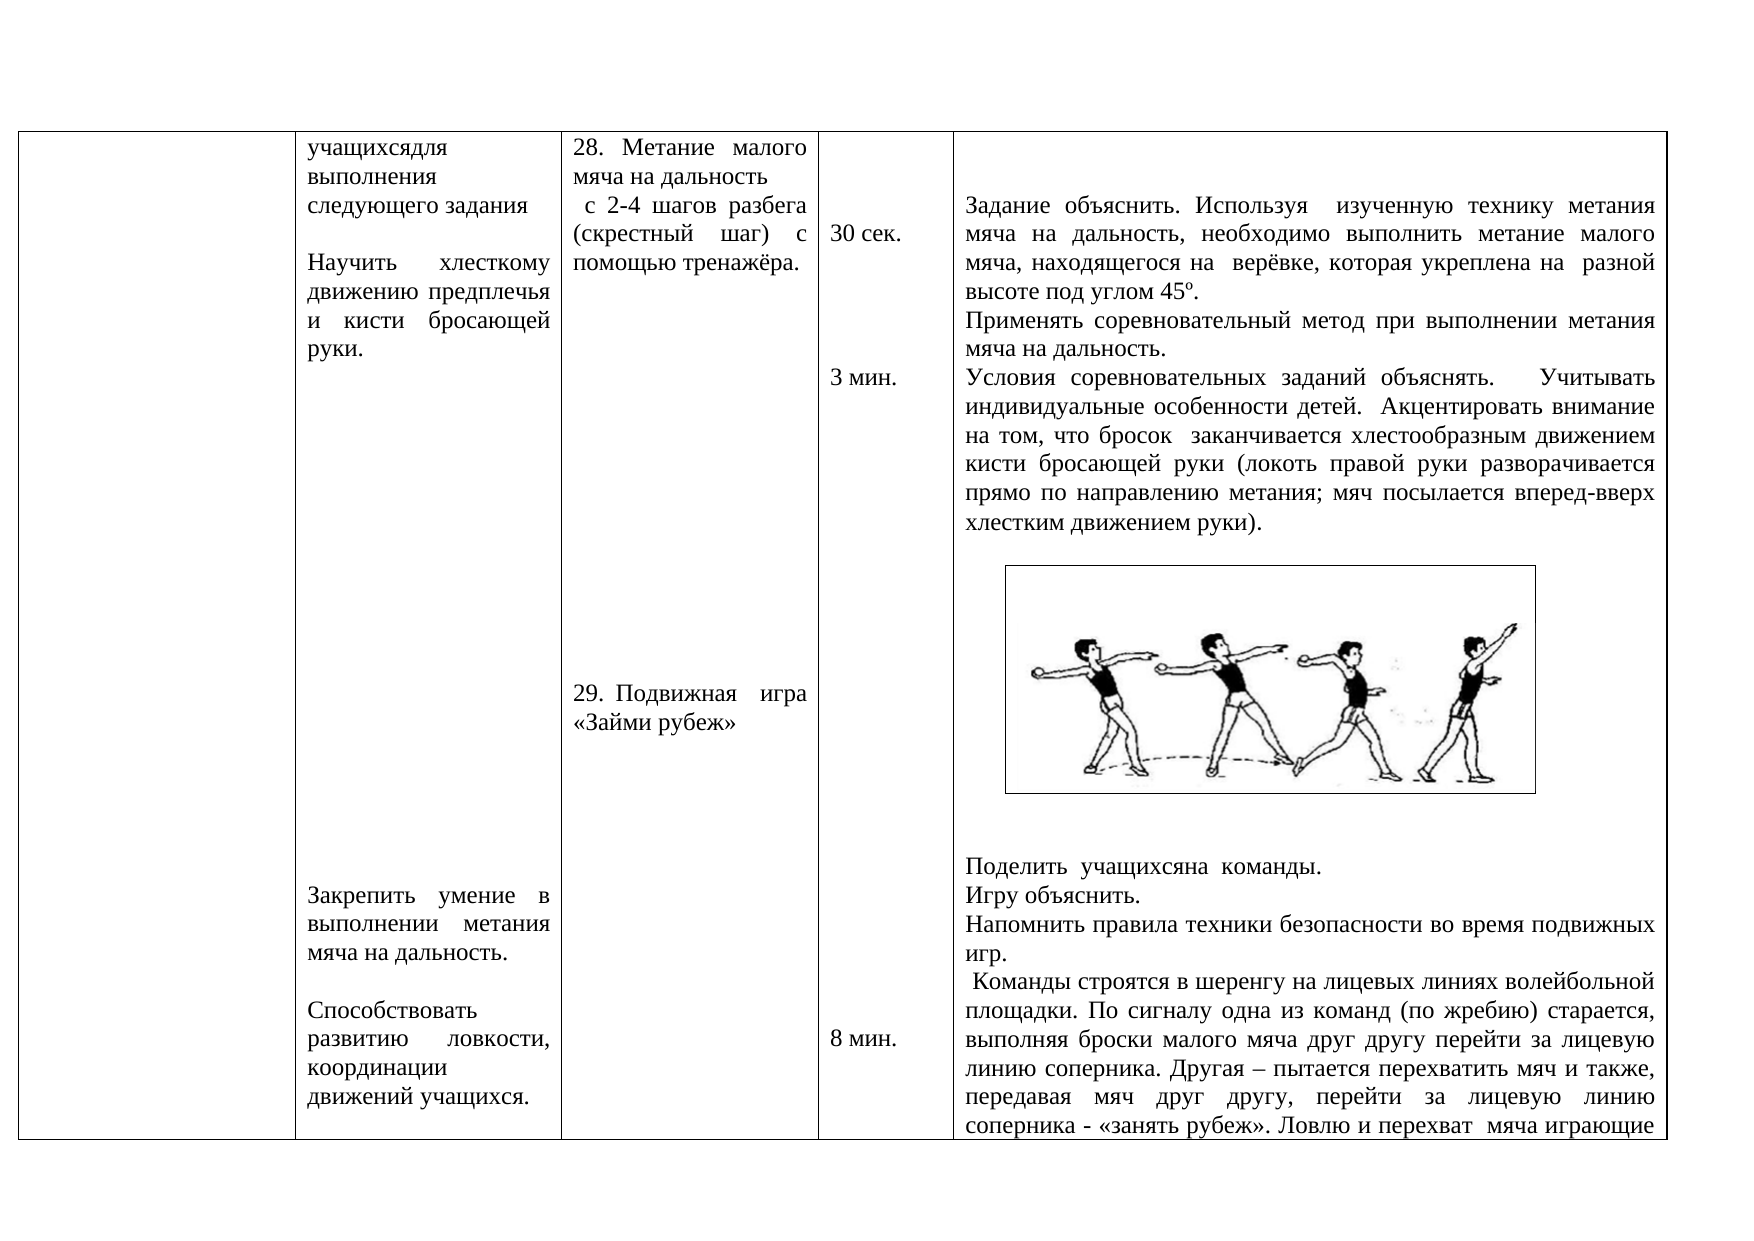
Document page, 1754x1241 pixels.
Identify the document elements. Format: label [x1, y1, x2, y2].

table_cell [19, 132, 295, 1139]
table_cell [562, 132, 818, 1139]
table_cell [954, 132, 1666, 1139]
picture [1016, 623, 1536, 793]
table_cell [819, 132, 953, 1139]
table_cell [296, 132, 561, 1139]
